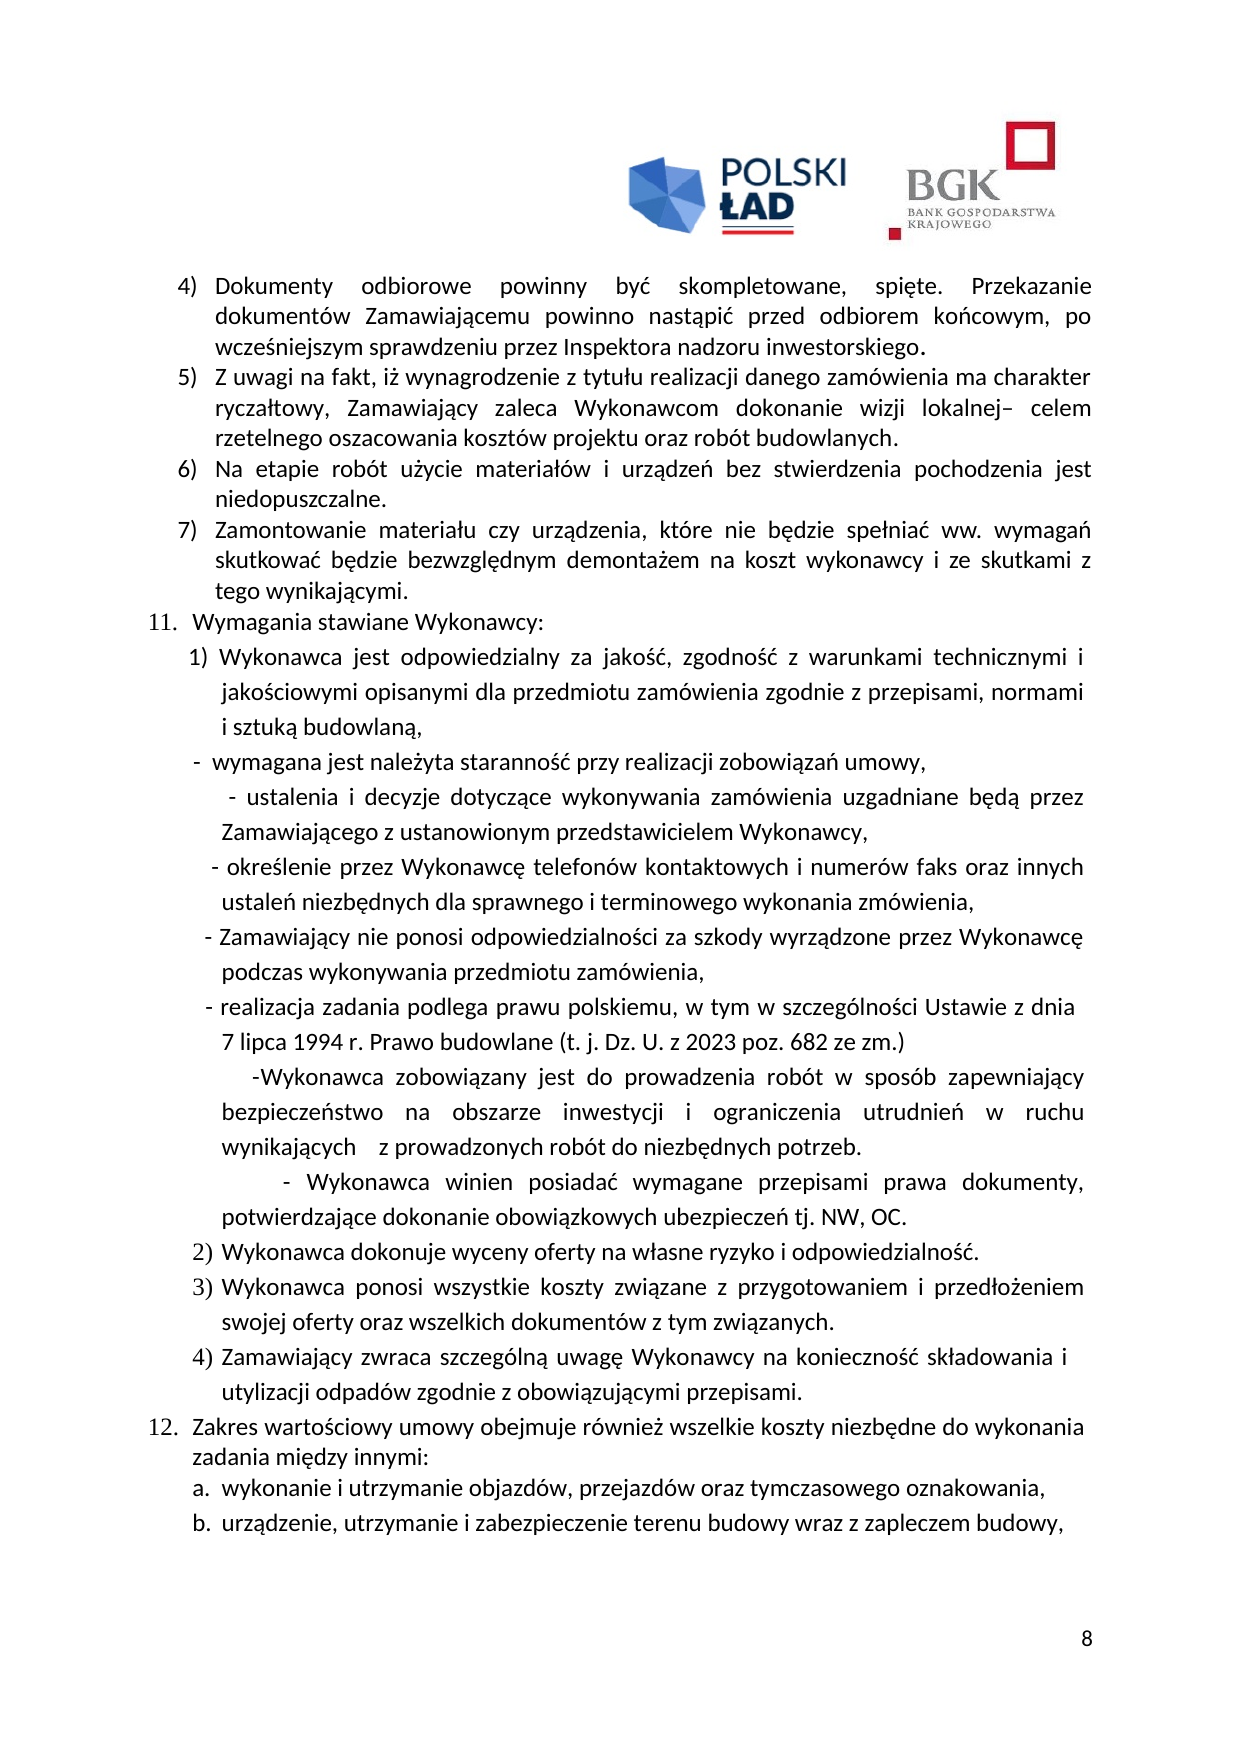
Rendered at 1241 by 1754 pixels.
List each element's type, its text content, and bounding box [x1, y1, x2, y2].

text -Wykonawca zobowiązany jest do prowadzenia robót w sposób zapewniający bezpieczeństwo na obszarze inwestycji i ograniczenia utrudnień w ruchu wynikających z prowadzonych robót do niezbędnych potrzeb. [148, 1061, 1085, 1161]
text - określenie przez Wykonawcę telefonów kontaktowych i numerów faks oraz innych ustaleń niezbędnych dla sprawnego i terminowego wykonania zmówienia, [148, 851, 1085, 916]
list Wymagania stawiane Wykonawcy: [148, 606, 1093, 636]
text - wymagana jest należyta staranność przy realizacji zobowiązań umowy, [148, 746, 1085, 776]
list wykonanie i utrzymanie objazdów, przejazdów oraz tymczasowego oznakowania, [192, 1472, 1093, 1502]
list Na etapie robót użycie materiałów i urządzeń bez stwierdzenia pochodzenia jest niedopuszczalne. [177, 453, 1093, 514]
text - Wykonawca winien posiadać wymagane przepisami prawa dokumenty, potwierdzające dokonanie obowiązkowych ubezpieczeń tj. NW, OC. [148, 1166, 1085, 1231]
list Zamawiający zwraca szczególną uwagę Wykonawcy na konieczność składowania i utylizacji odpadów zgodnie z obowiązującymi przepisami. [192, 1341, 1085, 1406]
picture [608, 101, 1088, 265]
text - Zamawiający nie ponosi odpowiedzialności za szkody wyrządzone przez Wykonawcę podczas wykonywania przedmiotu zamówienia, [148, 921, 1085, 986]
list Dokumenty odbiorowe powinny być skompletowane, spięte. Przekazanie dokumentów Zamawiającemu powinno nastąpić przed odbiorem końcowym, po wcześniejszym sprawdzeniu przez Inspektora nadzoru inwestorskiego. [177, 270, 1093, 362]
text - ustalenia i decyzje dotyczące wykonywania zamówienia uzgadniane będą przez Zamawiającego z ustanowionym przedstawicielem Wykonawcy, [148, 781, 1085, 846]
list Z uwagi na fakt, iż wynagrodzenie z tytułu realizacji danego zamówienia ma charakter ryczałtowy, Zamawiający zaleca Wykonawcom dokonanie wizji lokalnej– celem rzetelnego oszacowania kosztów projektu oraz robót budowlanych. [177, 362, 1093, 453]
list Wykonawca ponosi wszystkie koszty związane z przygotowaniem i przedłożeniem swojej oferty oraz wszelkich dokumentów z tym związanych. [192, 1271, 1085, 1336]
list Zamontowanie materiału czy urządzenia, które nie będzie spełniać ww. wymagań skutkować będzie bezwzględnym demontażem na koszt wykonawcy i ze skutkami z tego wynikającymi. [177, 514, 1093, 606]
list urządzenie, utrzymanie i zabezpieczenie terenu budowy wraz z zapleczem budowy, [192, 1507, 1093, 1537]
text - realizacja zadania podlega prawu polskiemu, w tym w szczególności Ustawie z dnia 7 lipca 1994 r. Prawo budowlane (t. j. Dz. U. z 2023 poz. 682 ze zm.) [148, 991, 1085, 1056]
list Zakres wartościowy umowy obejmuje również wszelkie koszty niezbędne do wykonania zadania między innymi: [148, 1411, 1085, 1472]
text 1) Wykonawca jest odpowiedzialny za jakość, zgodność z warunkami technicznymi i jakościowymi opisanymi dla przedmiotu zamówienia zgodnie z przepisami, normami i sztuką budowlaną, [177, 641, 1085, 741]
list Wykonawca dokonuje wyceny oferty na własne ryzyko i odpowiedzialność. [192, 1236, 1085, 1266]
